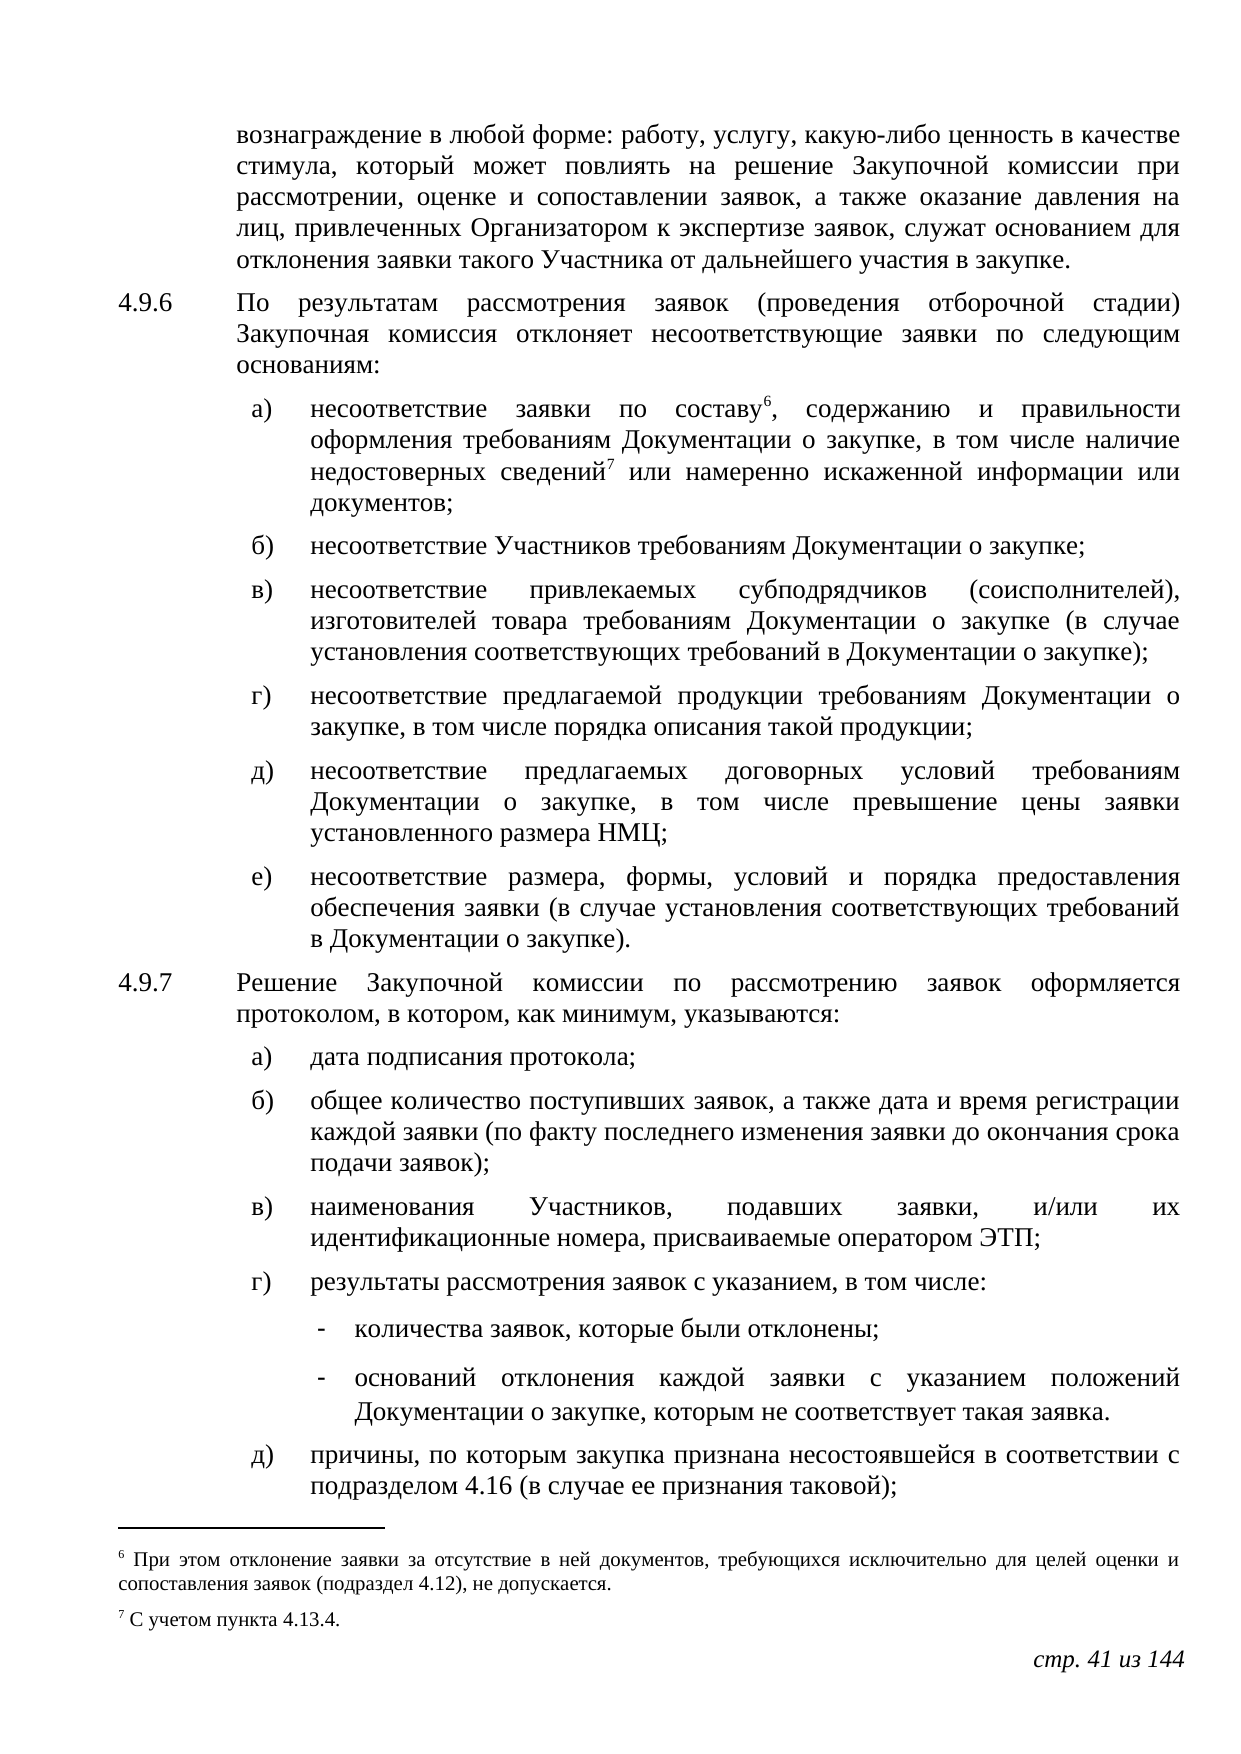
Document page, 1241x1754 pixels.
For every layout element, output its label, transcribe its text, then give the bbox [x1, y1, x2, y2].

list количества заявок, которые были отклонены; [317, 1308, 1181, 1345]
text несоответствие размера, формы, условий и порядка предоставления обеспечения заявки (в случае установления соответствующих требований в Документации о закупке). [251, 860, 1181, 953]
text несоответствие предлагаемых договорных условий требованиям Документации о закупке, в том числе превышение цены заявки установленного размера НМЦ; [251, 754, 1181, 847]
text несоответствие предлагаемой продукции требованиям Документации о закупке, в том числе порядка описания такой продукции; [251, 679, 1181, 741]
text наименования Участников, подавших заявки, и/или их идентификационные номера, присваиваемые оператором ЭТП; [251, 1190, 1181, 1252]
list оснований отклонения каждой заявки с указанием положений Документации о закупке, которым не соответствует такая заявка. [317, 1358, 1181, 1426]
text несоответствие Участников требованиям Документации о закупке; [251, 529, 1181, 561]
text причины, по которым закупка признана несостоявшейся в соответствии с подразделом 4.16 (в случае ее признания таковой); [251, 1438, 1181, 1501]
text По результатам рассмотрения заявок (проведения отборочной стадии) Закупочная комиссия отклоняет несоответствующие заявки по следующим основаниям: [118, 286, 1181, 380]
text несоответствие привлекаемых субподрядчиков (соисполнителей), изготовителей товара требованиям Документации о закупке (в случае установления соответствующих требований в Документации о закупке); [251, 573, 1181, 666]
text несоответствие заявки по составу, содержанию и правильности оформления требованиям Документации о закупке, в том числе наличие недостоверных сведений или намеренно искаженной информации или документов; [251, 392, 1181, 517]
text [118, 118, 1181, 274]
text результаты рассмотрения заявок с указанием, в том числе: [251, 1265, 1181, 1296]
text общее количество поступивших заявок, а также дата и время регистрации каждой заявки (по факту последнего изменения заявки до окончания срока подачи заявок); [251, 1084, 1181, 1177]
text Решение Закупочной комиссии по рассмотрению заявок оформляется протоколом, в котором, как минимум, указываются: [118, 966, 1181, 1028]
text дата подписания протокола; [251, 1040, 1181, 1072]
